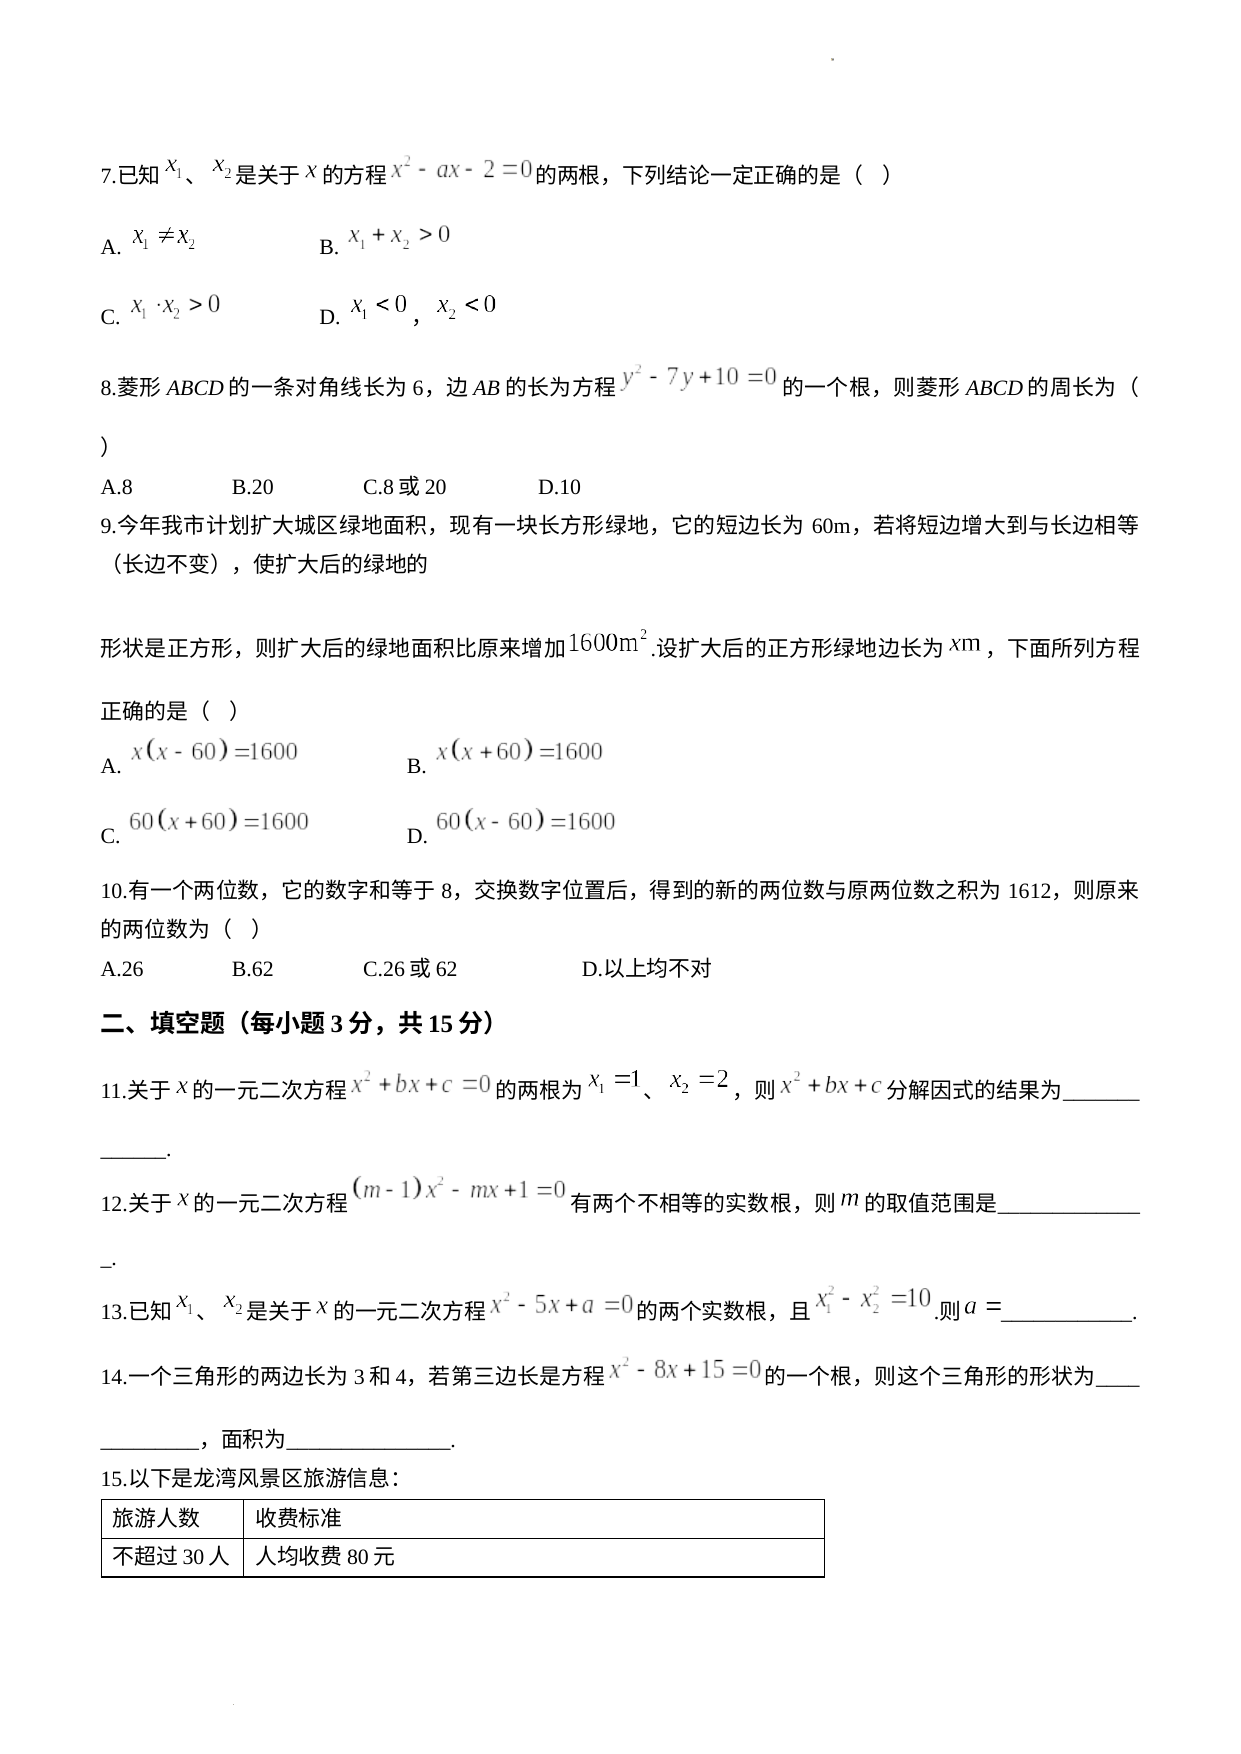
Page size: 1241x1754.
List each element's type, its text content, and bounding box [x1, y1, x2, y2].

text C. D. ， [100, 287, 1140, 352]
text C. D. [100, 803, 1140, 868]
text 12.关于的一元二次方程有两个不相等的实数根，则的取值范围是______________. [100, 1170, 1140, 1274]
table_header 收费标准 [244, 1500, 824, 1538]
text A.8 B.20 C.8或20 D.10 [100, 468, 1140, 501]
text 7.已知、是关于的方程的两根，下列结论一定正确的是（ ） [100, 146, 1140, 211]
text 二、填空题（每小题3分，共15分） [100, 989, 1140, 1054]
text A. B. [100, 217, 1140, 282]
text 15.以下是龙湾风景区旅游信息： [100, 1461, 1140, 1493]
text 11.关于的一元二次方程的两根为、，则分解因式的结果为_____________. [100, 1061, 1140, 1165]
text A.26 B.62 C.26或62 D.以上均不对 [100, 950, 1140, 983]
table_header 旅游人数 [102, 1500, 243, 1538]
text 13.已知、是关于的一元二次方程的两个实数根，且.则____________. [100, 1279, 1140, 1344]
table_cell 人均收费80元 [244, 1539, 824, 1576]
text 14.一个三角形的两边长为3和4，若第三边长是方程的一个根，则这个三角形的形状为_____________，面积为_______________. [100, 1350, 1140, 1454]
text 形状是正方形，则扩大后的绿地面积比原来增加.设扩大后的正方形绿地边长为，下面所列方程正确的是（ ） [100, 622, 1140, 726]
table_cell 不超过30人 [102, 1539, 243, 1576]
text A. B. [100, 733, 1140, 798]
text 9.今年我市计划扩大城区绿地面积，现有一块长方形绿地，它的短边长为60m，若将短边增大到与长边相等（长边不变），使扩大后的绿地的 [100, 507, 1140, 579]
text 10.有一个两位数，它的数字和等于8，交换数字位置后，得到的新的两位数与原两位数之积为1612，则原来的两位数为（ ） [100, 873, 1140, 944]
text 8.菱形ABCD的一条对角线长为6，边AB的长为方程的一个根，则菱形ABCD的周长为（ ） [100, 358, 1140, 462]
